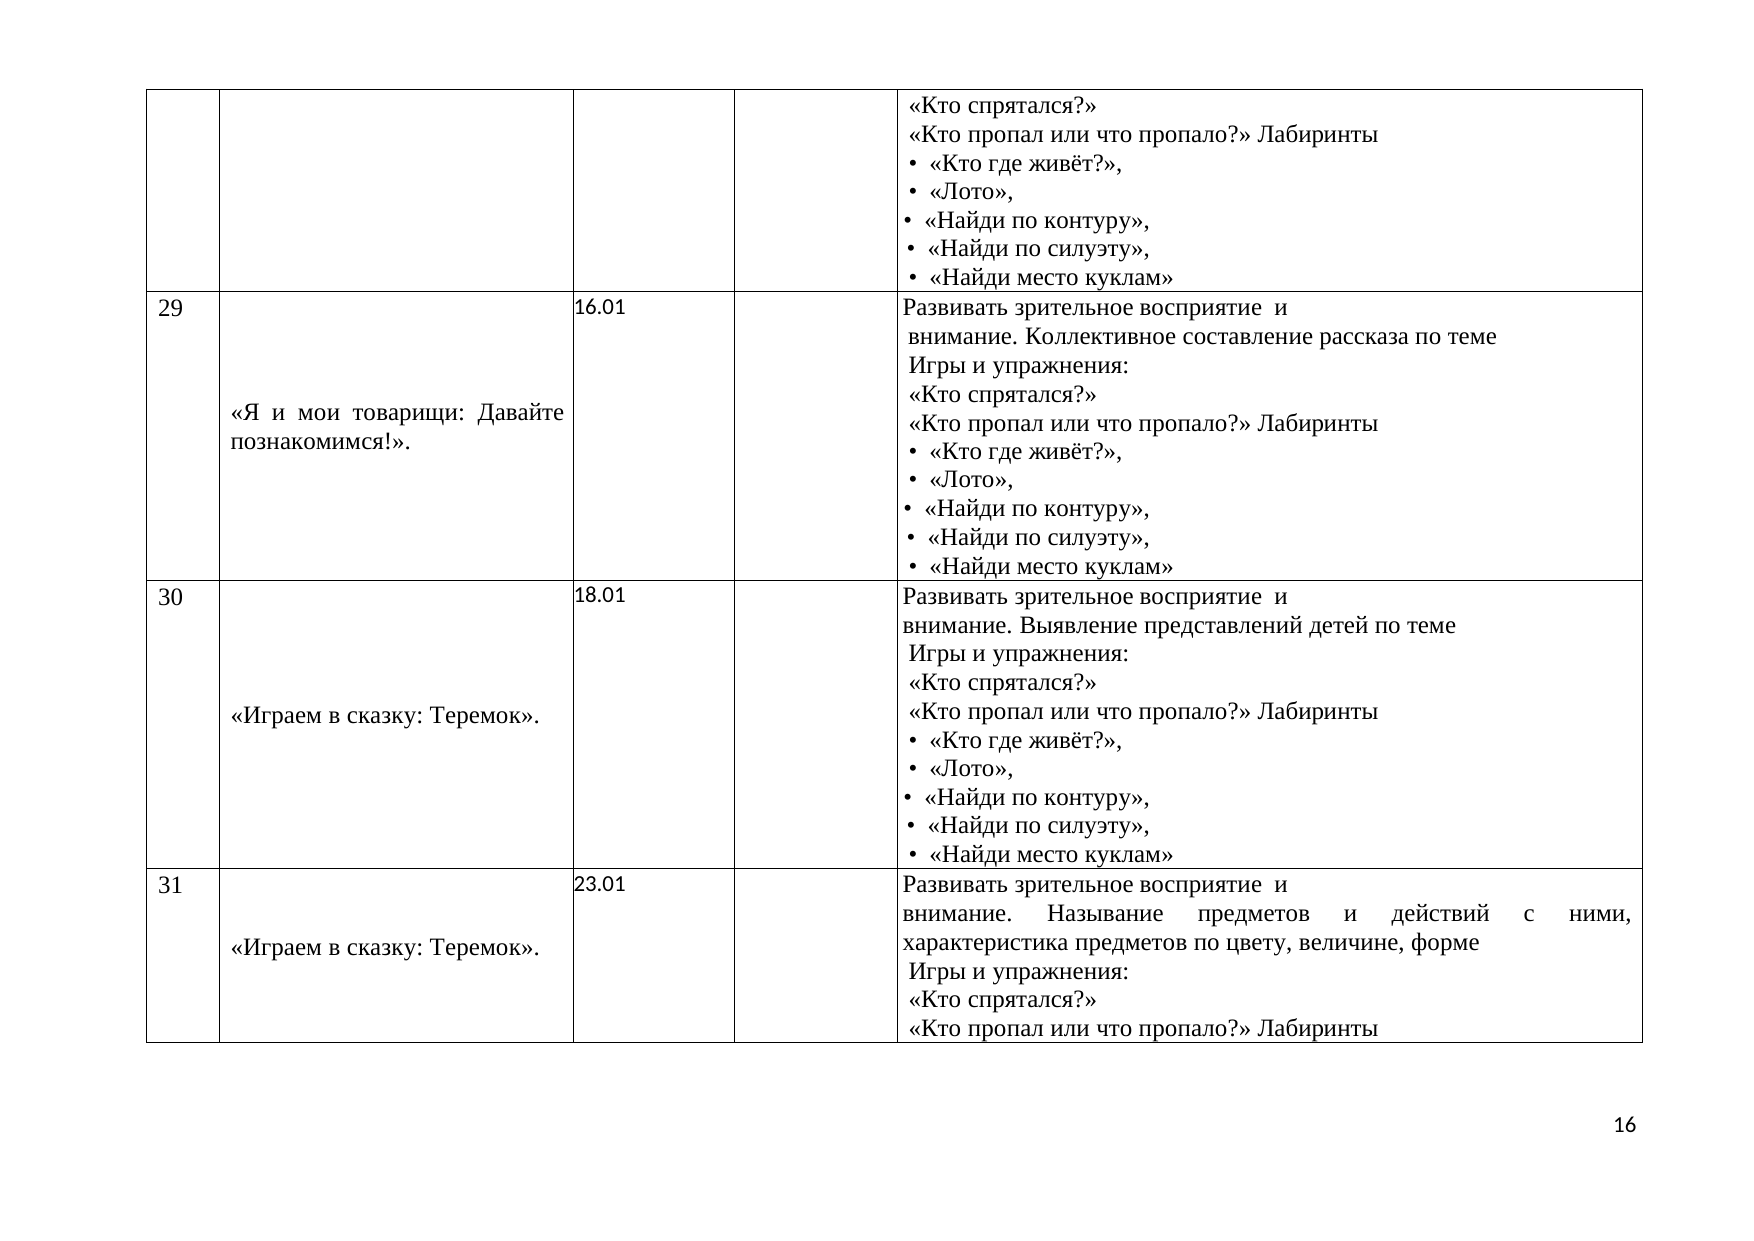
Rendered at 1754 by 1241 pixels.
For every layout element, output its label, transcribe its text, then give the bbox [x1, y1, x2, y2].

table_cell [735, 292, 897, 579]
table_cell [735, 581, 897, 868]
table_header [147, 90, 219, 291]
table_cell «Играем в сказку: Теремок». [220, 581, 573, 868]
table_cell 23.01 [574, 869, 734, 1042]
text 16 [1613, 1110, 1667, 1138]
table_cell 16.01 [574, 292, 734, 579]
table_header [220, 90, 573, 291]
table_header [735, 90, 897, 291]
table_cell Развивать зрительное восприятие и внимание. Выявление представлений детей по теме Игры и упражнения: «Кто спрятался?» «Кто пропал или что пропало?» Лабиринты • «Кто где живёт?», • «Лото», • «Найди по контуру», • «Найди по силуэту», • «Найди место куклам» [898, 581, 1642, 868]
table_cell 18.01 [574, 581, 734, 868]
table_cell 29 [147, 292, 219, 579]
table_cell [735, 869, 897, 1042]
table_cell Развивать зрительное восприятие и внимание. Называние предметов и действий с ними, характеристика предметов по цвету, величине, форме Игры и упражнения: «Кто спрятался?» «Кто пропал или что пропало?» Лабиринты [898, 869, 1642, 1042]
table_cell 31 [147, 869, 219, 1042]
table_cell «Играем в сказку: Теремок». [220, 869, 573, 1042]
table_header «Кто спрятался?» «Кто пропал или что пропало?» Лабиринты • «Кто где живёт?», • «Лото», • «Найди по контуру», • «Найди по силуэту», • «Найди место куклам» [898, 90, 1642, 291]
table_cell 30 [147, 581, 219, 868]
table_header [574, 90, 734, 291]
table_cell «Я и мои товарищи: Давайте познакомимся!». [220, 292, 573, 579]
table_cell Развивать зрительное восприятие и внимание. Коллективное составление рассказа по теме Игры и упражнения: «Кто спрятался?» «Кто пропал или что пропало?» Лабиринты • «Кто где живёт?», • «Лото», • «Найди по контуру», • «Найди по силуэту», • «Найди место куклам» [898, 292, 1642, 579]
